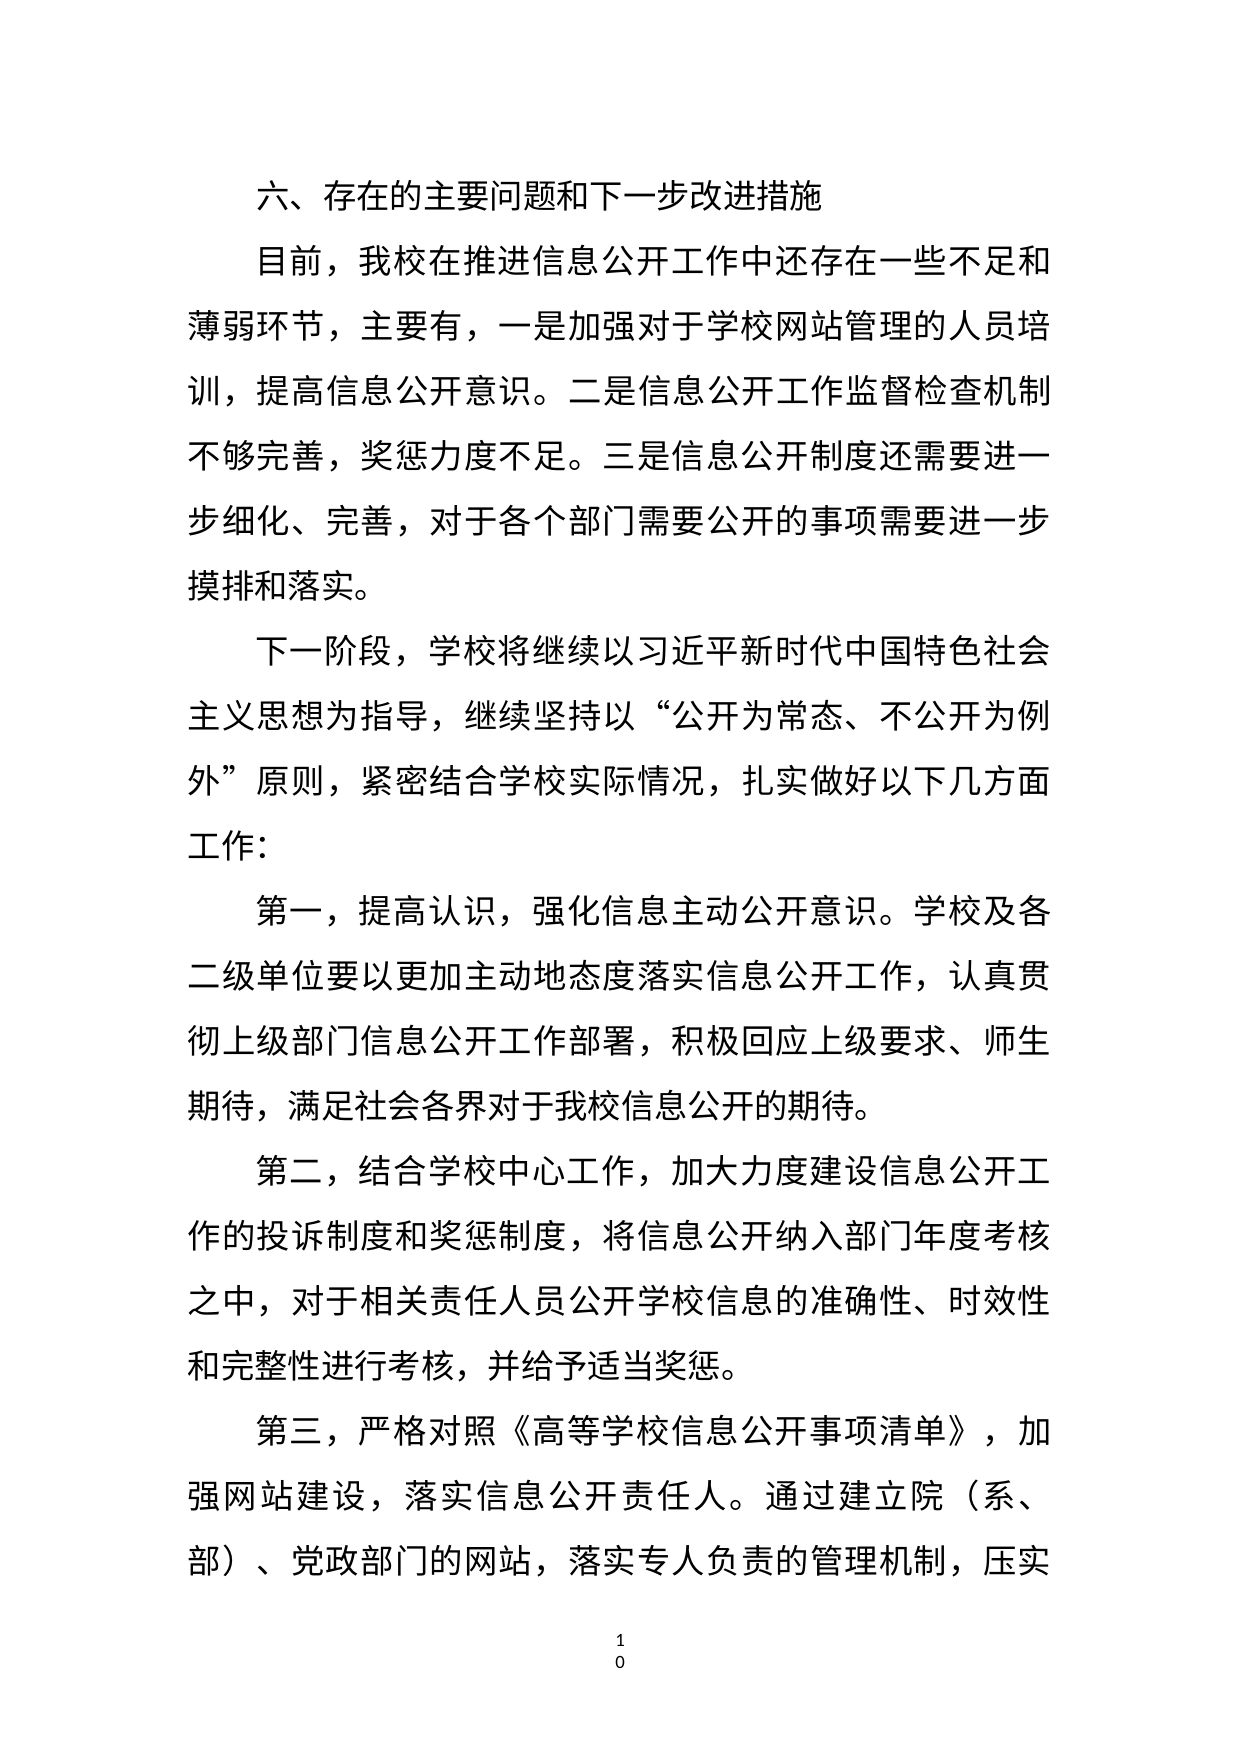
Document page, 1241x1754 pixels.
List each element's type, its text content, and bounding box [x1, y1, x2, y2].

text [187, 1397, 1053, 1592]
text 下一阶段，学校将继续以习近平新时代中国特色社会主义思想为指导，继续坚持以“公开为常态、不公开为例外”原则，紧密结合学校实际情况，扎实做好以下几方面工作： [187, 617, 1053, 877]
text 第一，提高认识，强化信息主动公开意识。学校及各二级单位要以更加主动地态度落实信息公开工作，认真贯彻上级部门信息公开工作部署，积极回应上级要求、师生期待，满足社会各界对于我校信息公开的期待。 [187, 877, 1053, 1137]
text 第二，结合学校中心工作，加大力度建设信息公开工作的投诉制度和奖惩制度，将信息公开纳入部门年度考核之中，对于相关责任人员公开学校信息的准确性、时效性和完整性进行考核，并给予适当奖惩。 [187, 1137, 1053, 1397]
text 目前，我校在推进信息公开工作中还存在一些不足和薄弱环节，主要有，一是加强对于学校网站管理的人员培训，提高信息公开意识。二是信息公开工作监督检查机制不够完善，奖惩力度不足。三是信息公开制度还需要进一步细化、完善，对于各个部门需要公开的事项需要进一步摸排和落实。 [187, 227, 1053, 617]
text 六、存在的主要问题和下一步改进措施 [187, 162, 1053, 227]
